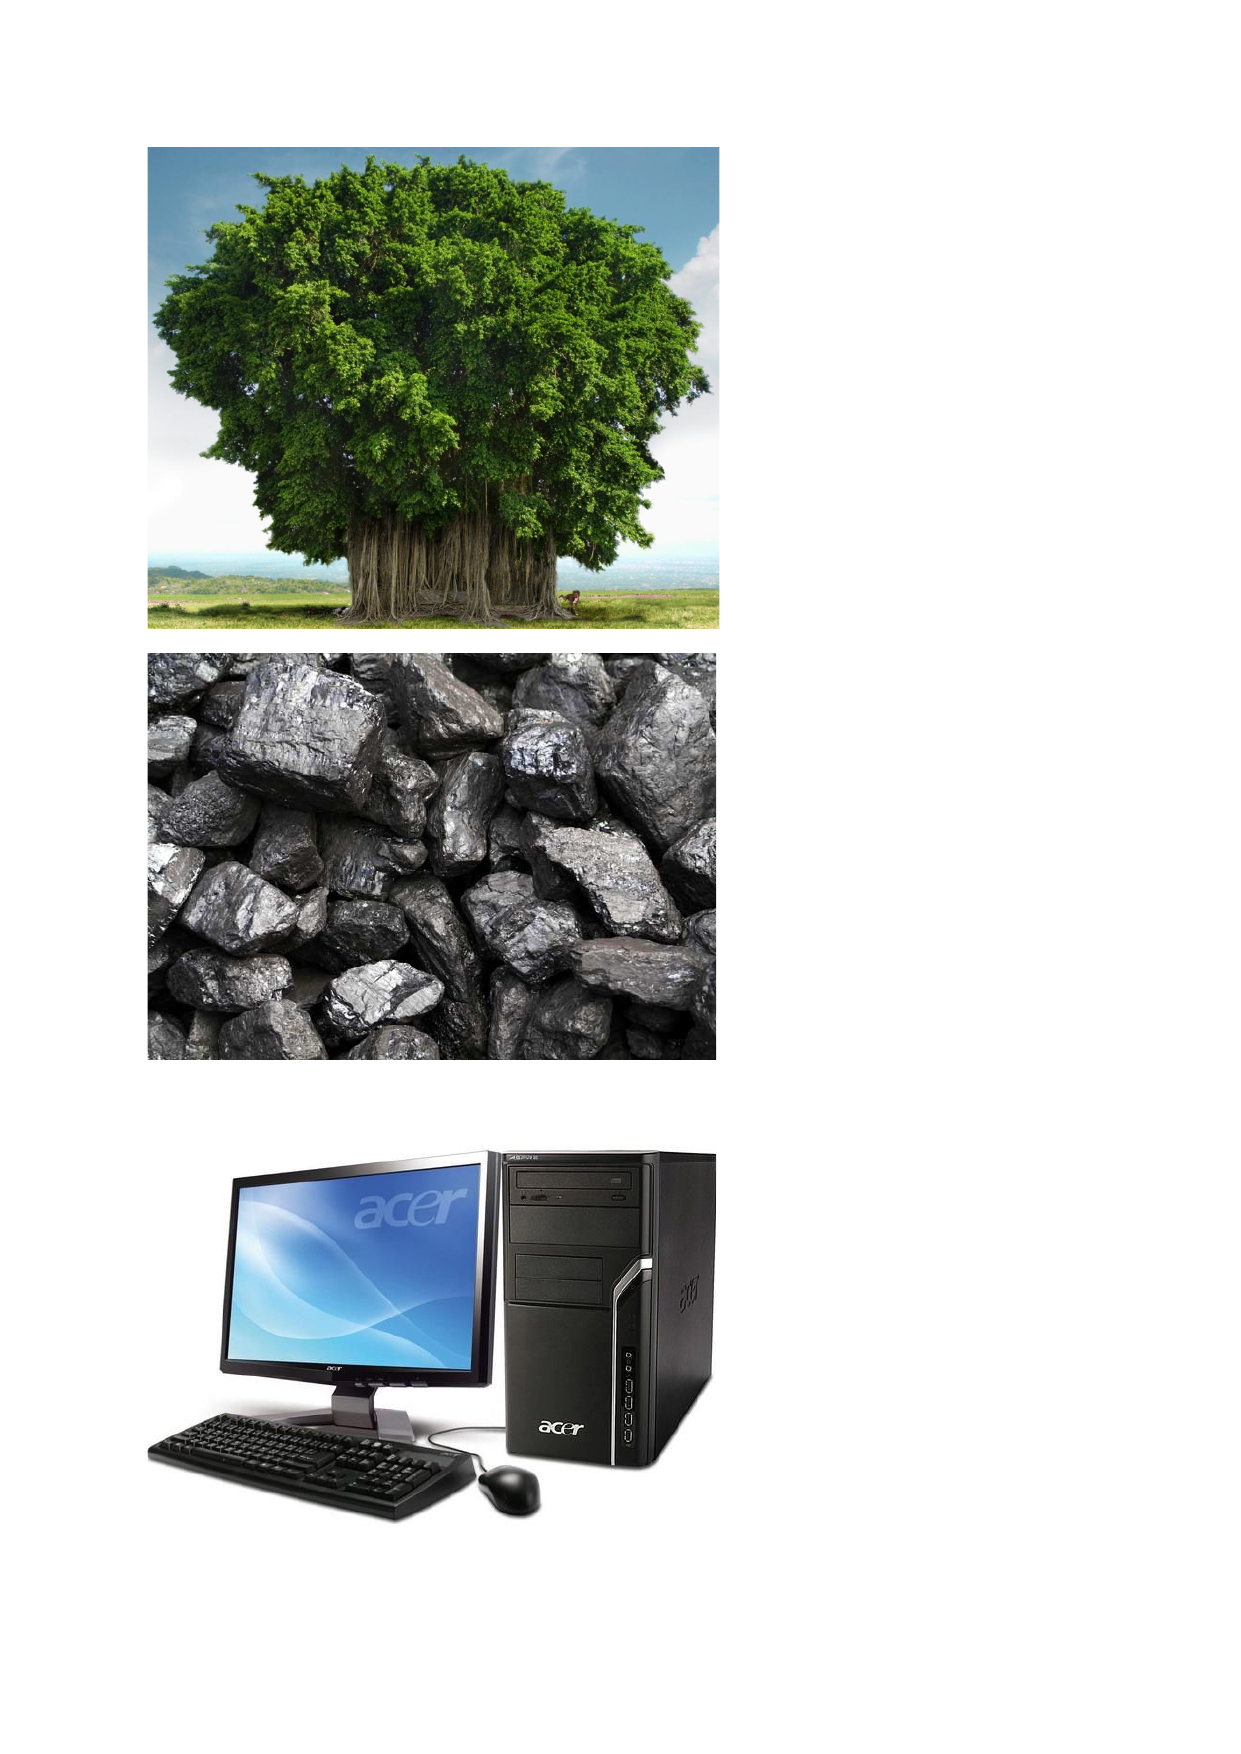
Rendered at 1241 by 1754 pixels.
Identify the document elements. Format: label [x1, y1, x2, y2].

picture [147, 1085, 717, 1590]
picture [147, 653, 717, 1060]
picture [147, 147, 720, 629]
